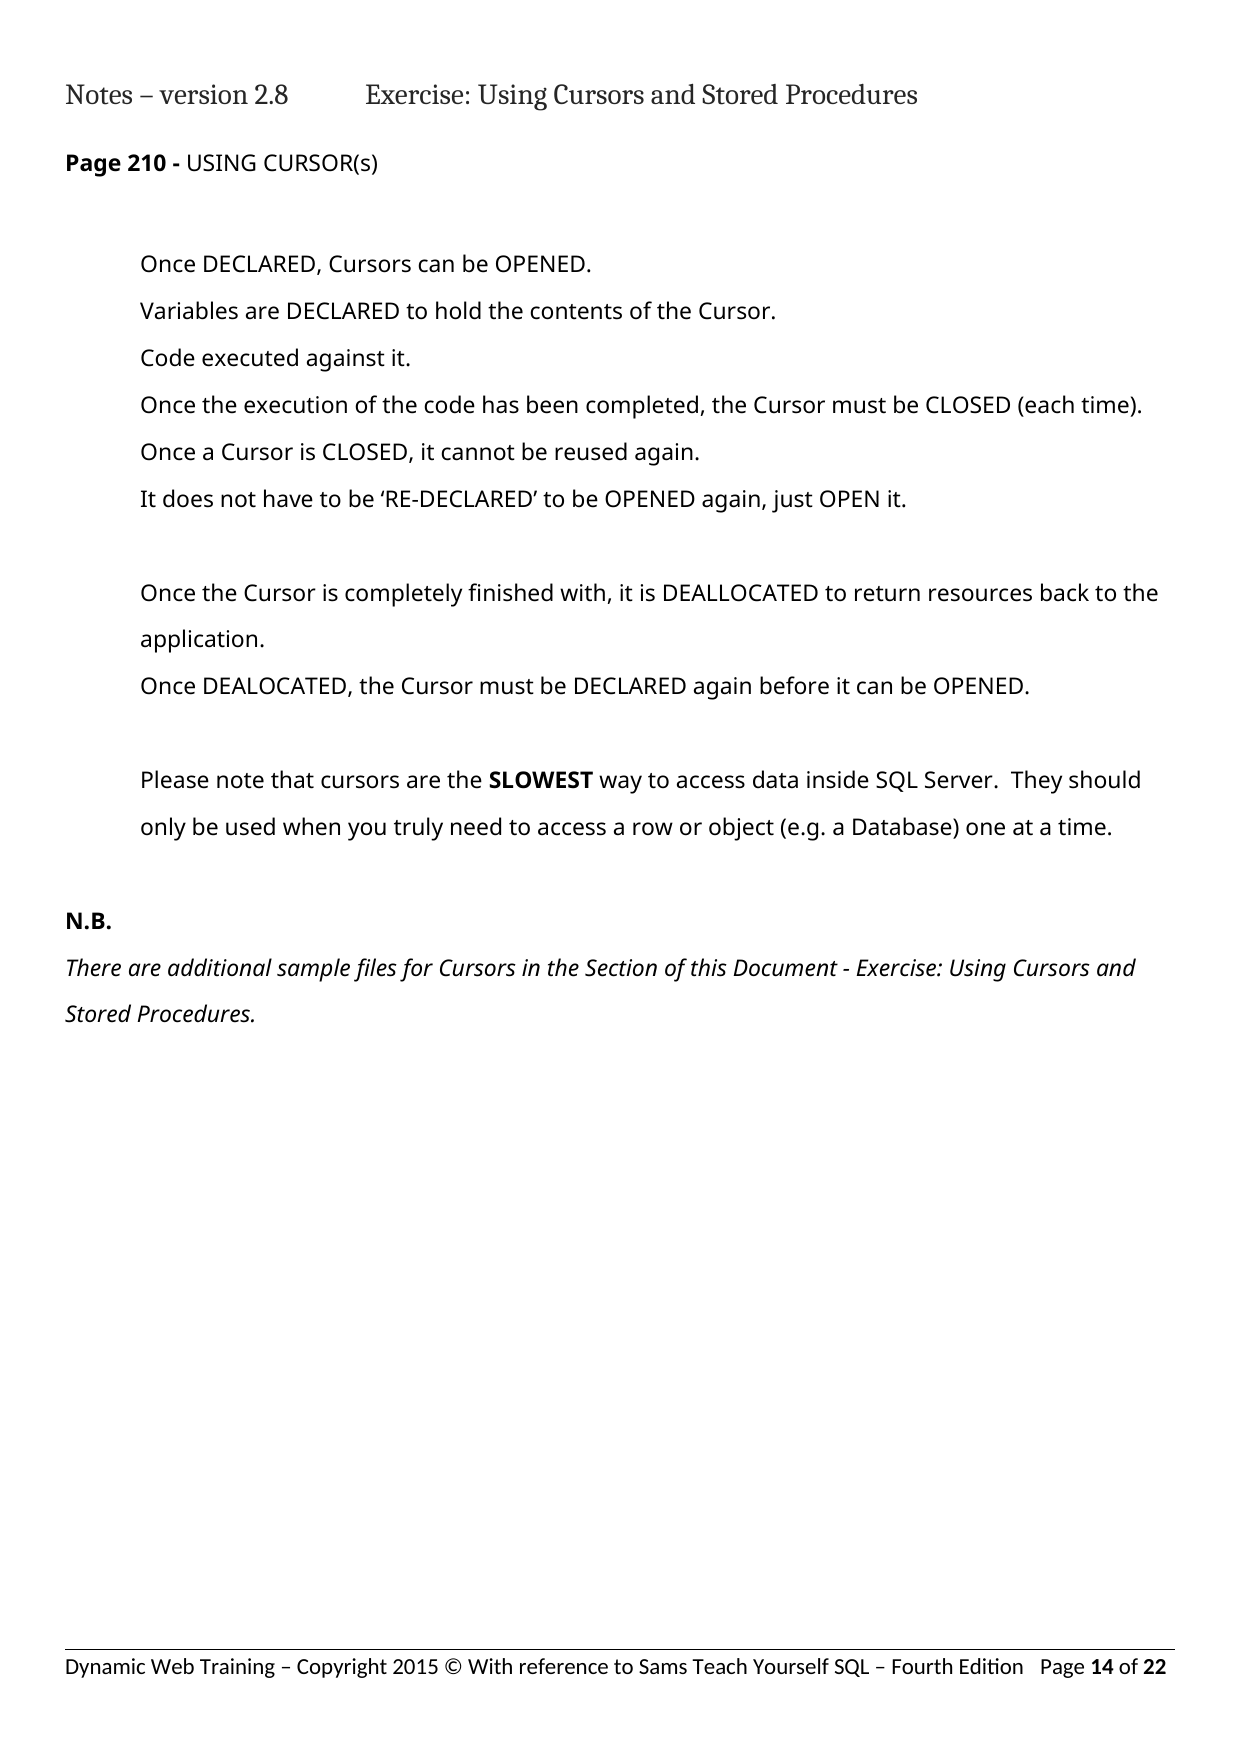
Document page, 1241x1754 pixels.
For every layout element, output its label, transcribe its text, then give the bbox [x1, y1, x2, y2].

text Variables are DECLARED to hold the contents of the Cursor. [140, 295, 1175, 327]
text N.B. [65, 905, 1175, 936]
text Page 210 - USING CURSOR(s) [65, 147, 1175, 178]
text Once the Cursor is completely finished with, it is DEALLOCATED to return resources back to the application. [140, 577, 1175, 655]
text Once DEALOCATED, the Cursor must be DECLARED again before it can be OPENED. [140, 670, 1175, 702]
text There are additional sample files for Cursors in the Section of this Document - Exercise: Using Cursors and Stored Procedures. [65, 952, 1175, 1030]
text Once a Cursor is CLOSED, it cannot be reused again. [140, 436, 1175, 467]
text Once DECLARED, Cursors can be OPENED. [140, 248, 1175, 280]
text It does not have to be ‘RE-DECLARED’ to be OPENED again, just OPEN it. [140, 483, 1175, 514]
text Please note that cursors are the SLOWEST way to access data inside SQL Server. They should only be used when you truly need to access a row or object (e.g. a Database) one at a time. [140, 764, 1175, 842]
text Code executed against it. [140, 342, 1175, 373]
text Once the execution of the code has been completed, the Cursor must be CLOSED (each time). [140, 389, 1175, 420]
